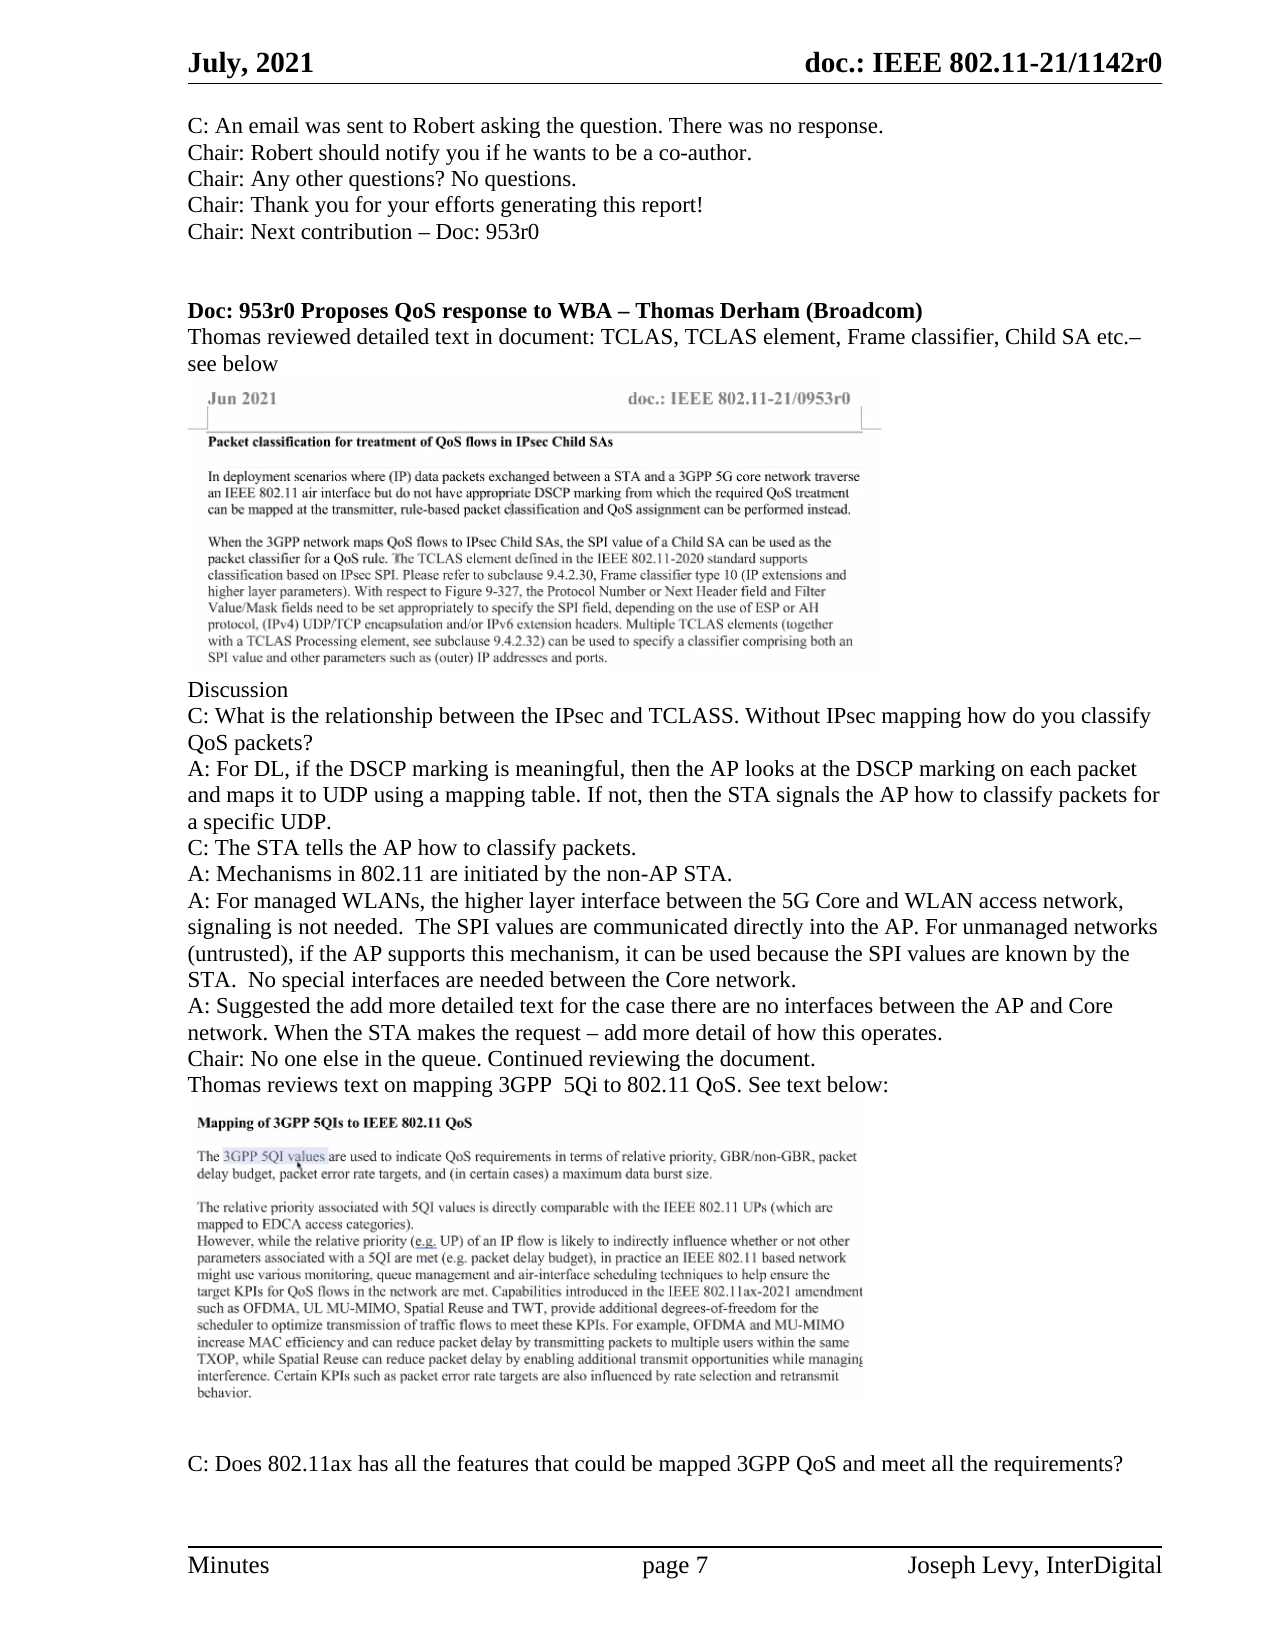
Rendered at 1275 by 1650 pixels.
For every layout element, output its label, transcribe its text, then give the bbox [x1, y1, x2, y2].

picture [187, 1097, 863, 1398]
text Thomas reviews text on mapping 3GPP 5Qi to 802.11 QoS. See text below: [187, 1071, 1162, 1098]
text C: The STA tells the AP how to classify packets. [187, 834, 1162, 861]
text Chair: Next contribution – Doc: 953r0 [187, 218, 1162, 244]
text Thomas reviewed detailed text in document: TCLAS, TCLAS element, Frame classifier, Child SA etc.– see below [187, 323, 1162, 376]
text Chair: Any other questions? No questions. [187, 165, 1162, 192]
text A: Suggested the add more detailed text for the case there are no interfaces between the AP and Core network. When the STA makes the request – add more detail of how this operates. [187, 992, 1162, 1045]
text A: For DL, if the DSCP marking is meaningful, then the AP looks at the DSCP marking on each packet and maps it to UDP using a mapping table. If not, then the STA signals the AP how to classify packets for a specific UDP. [187, 755, 1162, 834]
text Doc: 953r0 Proposes QoS response to WBA – Thomas Derham (Broadcom) [187, 297, 1162, 323]
text Chair: No one else in the queue. Continued reviewing the document. [187, 1045, 1162, 1071]
text A: Mechanisms in 802.11 are initiated by the non-AP STA. [187, 861, 1162, 887]
text Chair: Thank you for your efforts generating this report! [187, 192, 1162, 218]
text C: What is the relationship between the IPsec and TCLASS. Without IPsec mapping how do you classify QoS packets? [187, 702, 1162, 755]
picture [187, 376, 882, 676]
text C: Does 802.11ax has all the features that could be mapped 3GPP QoS and meet all the requirements? [187, 1450, 1162, 1477]
text Discussion [187, 676, 1162, 702]
text A: For managed WLANs, the higher layer interface between the 5G Core and WLAN access network, signaling is not needed. The SPI values are communicated directly into the AP. For unmanaged networks (untrusted), if the AP supports this mechanism, it can be used because the SPI values are known by the STA. No special interfaces are needed between the Core network. [187, 887, 1162, 992]
text C: An email was sent to Robert asking the question. There was no response. [187, 112, 1162, 139]
text Chair: Robert should notify you if he wants to be a co-author. [187, 139, 1162, 165]
